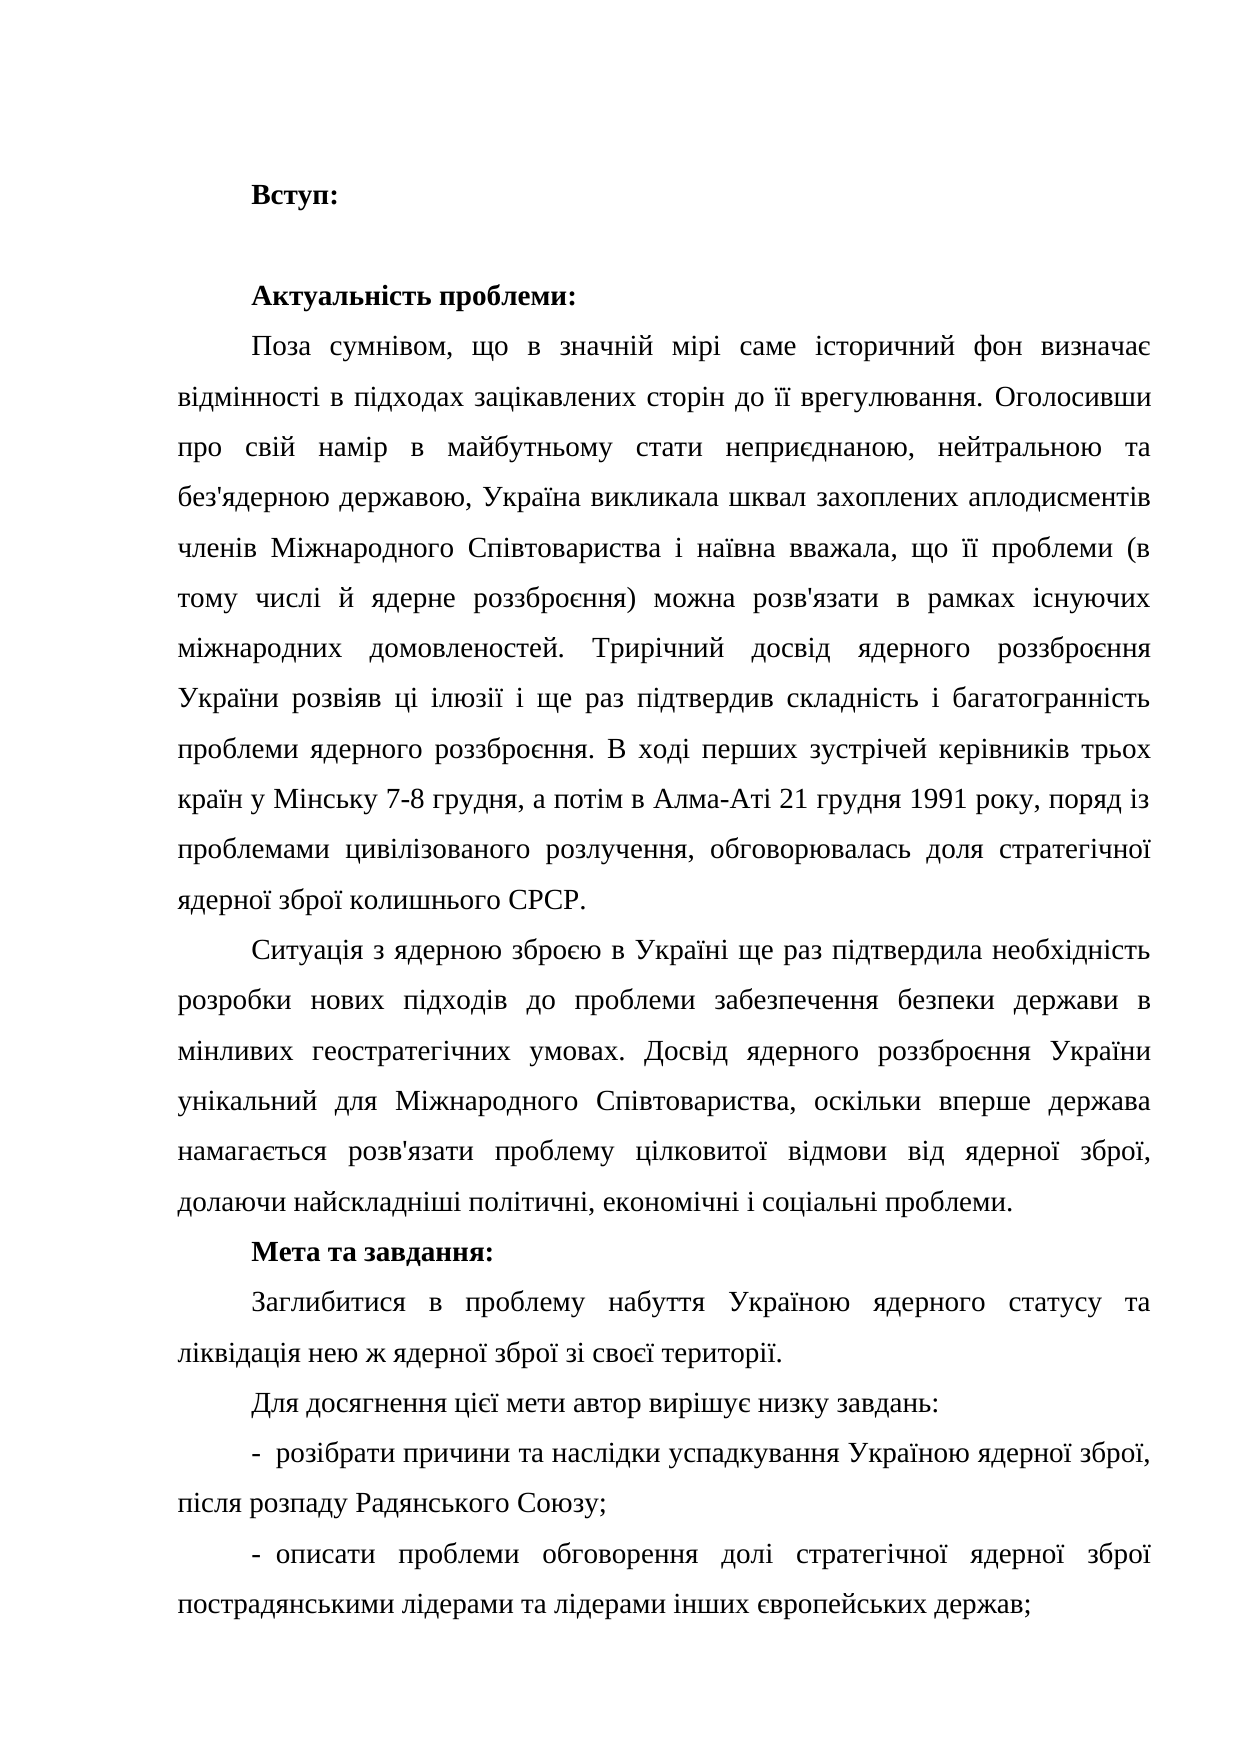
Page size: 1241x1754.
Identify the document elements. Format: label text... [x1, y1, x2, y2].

text Ситуація з ядерною зброєю в Україні ще раз підтвердила необхідність розробки нових підходів до проблеми забезпечення безпеки держави в мінливих геостратегічних умовах. Досвід ядерного роззброєння України унікальний для Міжнародного Співтовариства, оскільки вперше держава намагається розв'язати проблему цілковитої відмови від ядерної зброї, долаючи найскладніші політичні, економічні і соціальні проблеми. [177, 932, 1152, 1217]
text Актуальність проблеми: [177, 278, 1152, 312]
text Мета та завдання: [177, 1234, 1152, 1268]
text Поза сумнівом, що в значній мірі саме історичний фон визначає відмінності в підходах зацікавлених сторін до її врегулювання. Оголосивши про свій намір в майбутньому стати неприєднаною, нейтральною та без'ядерною державою, Україна викликала шквал захоплених аплодисментів членів Міжнародного Співтовариства і наївна вважала, що її проблеми (в тому числі й ядерне роззброєння) можна розв'язати в рамках існуючих міжнародних домовленостей. Трирічний досвід ядерного роззброєння України розвіяв ці ілюзії і ще раз підтвердив складність і багатогранність проблеми ядерного роззброєння. В ході перших зустрічей керівників трьох країн у Мінську 7-8 грудня, а потім в Алма-Аті 21 грудня 1991 року, поряд із проблемами цивілізованого розлучення, обговорювалась доля стратегічної ядерної зброї колишнього СРСР. [177, 328, 1152, 915]
text Для досягнення цієї мети автор вирішує низку завдань: [177, 1385, 1152, 1418]
text Вступ: [177, 177, 1152, 211]
list описати проблеми обговорення долі стратегічної ядерної зброї пострадянськими лідерами та лідерами інших європейських держав; [177, 1536, 1152, 1620]
list розібрати причини та наслідки успадкування Україною ядерної зброї, після розпаду Радянського Союзу; [177, 1435, 1152, 1519]
text Заглибитися в проблему набуття Україною ядерного статусу та ліквідація нею ж ядерної зброї зі своєї території. [177, 1284, 1152, 1368]
